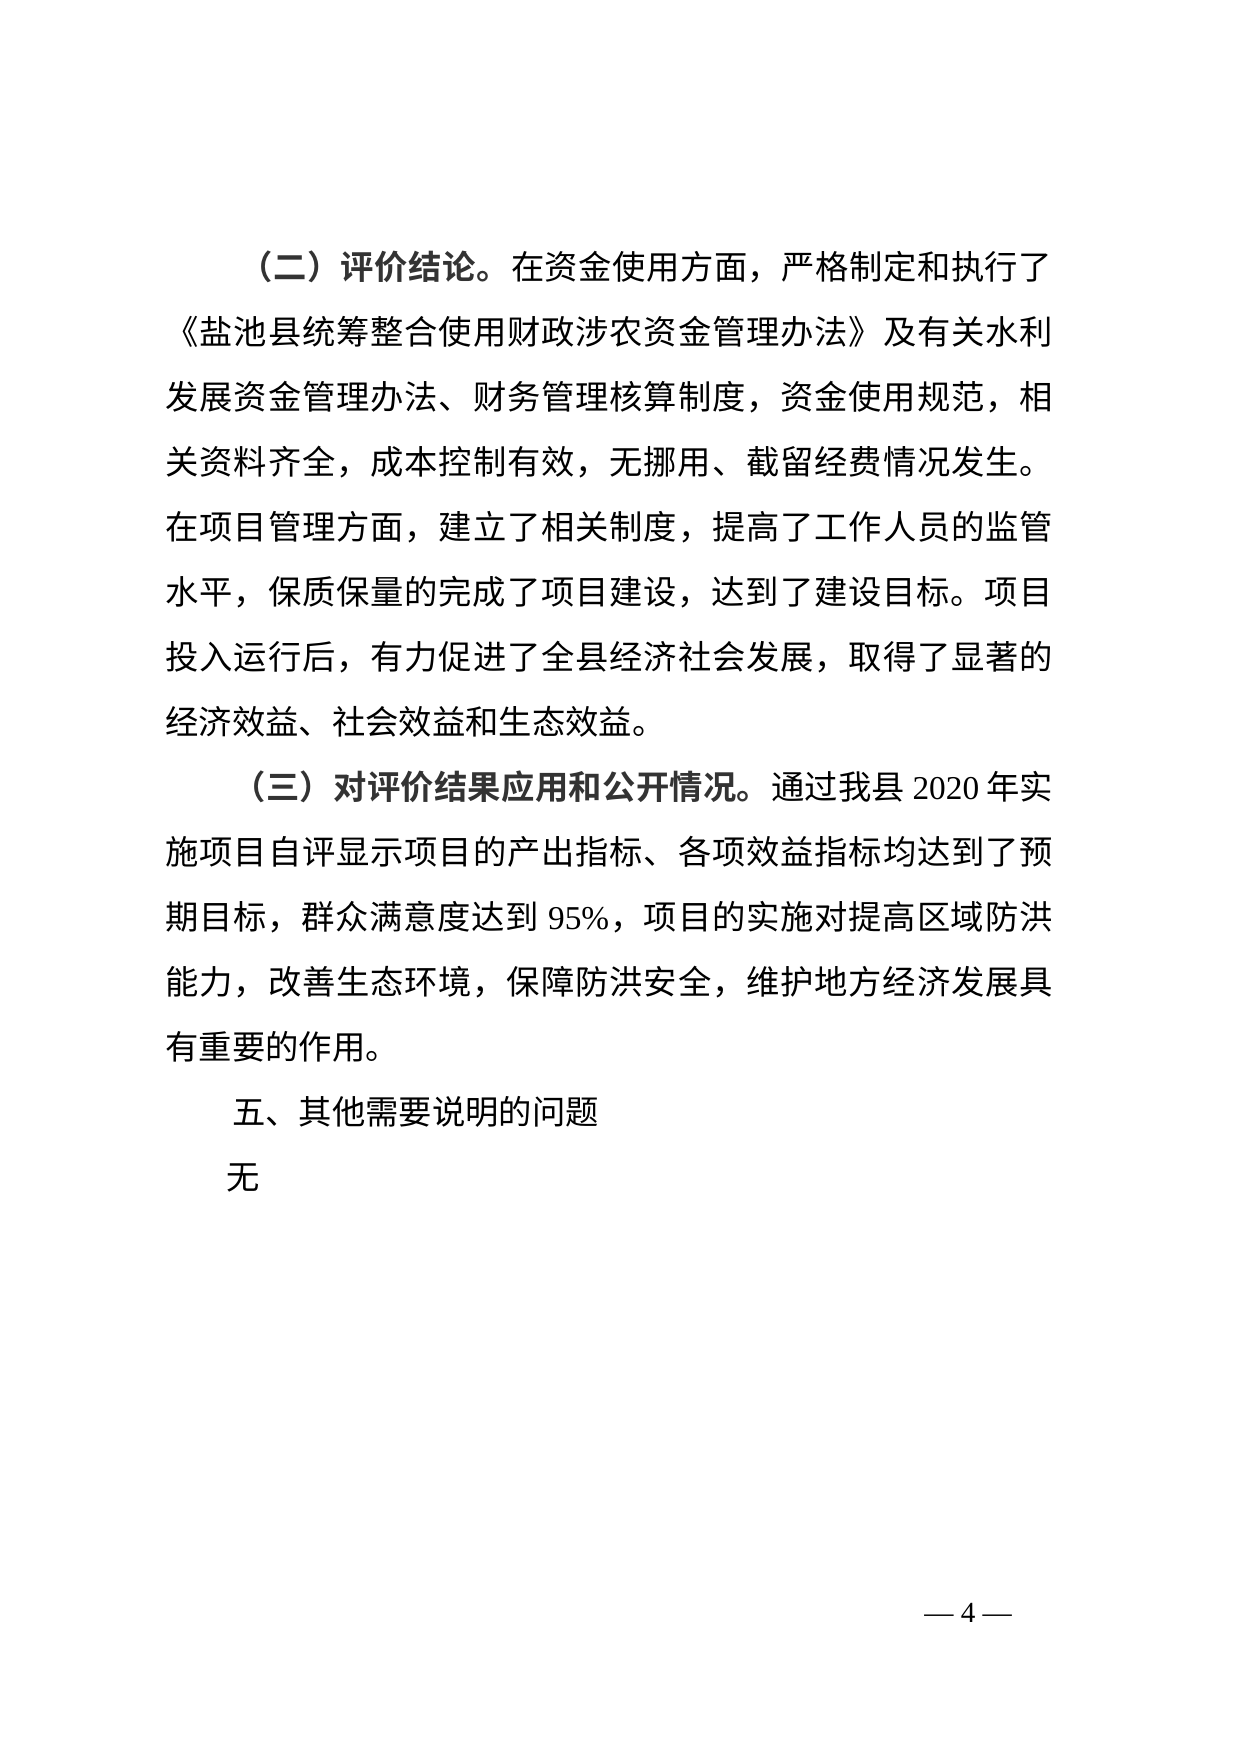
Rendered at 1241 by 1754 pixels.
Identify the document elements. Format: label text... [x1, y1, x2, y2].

list 五、其他需要说明的问题 [165, 1078, 1053, 1143]
text （三）对评价结果应用和公开情况。通过我县2020年实施项目自评显示项目的产出指标、各项效益指标均达到了预期目标，群众满意度达到95%，项目的实施对提高区域防洪能力，改善生态环境，保障防洪安全，维护地方经济发展具有重要的作用。 [165, 753, 1053, 1078]
list 无 [165, 1143, 1053, 1208]
text （二）评价结论。在资金使用方面，严格制定和执行了《盐池县统筹整合使用财政涉农资金管理办法》及有关水利发展资金管理办法、财务管理核算制度，资金使用规范，相关资料齐全，成本控制有效，无挪用、截留经费情况发生。在项目管理方面，建立了相关制度，提高了工作人员的监管水平，保质保量的完成了项目建设，达到了建设目标。项目投入运行后，有力促进了全县经济社会发展，取得了显著的经济效益、社会效益和生态效益。 [165, 233, 1053, 753]
